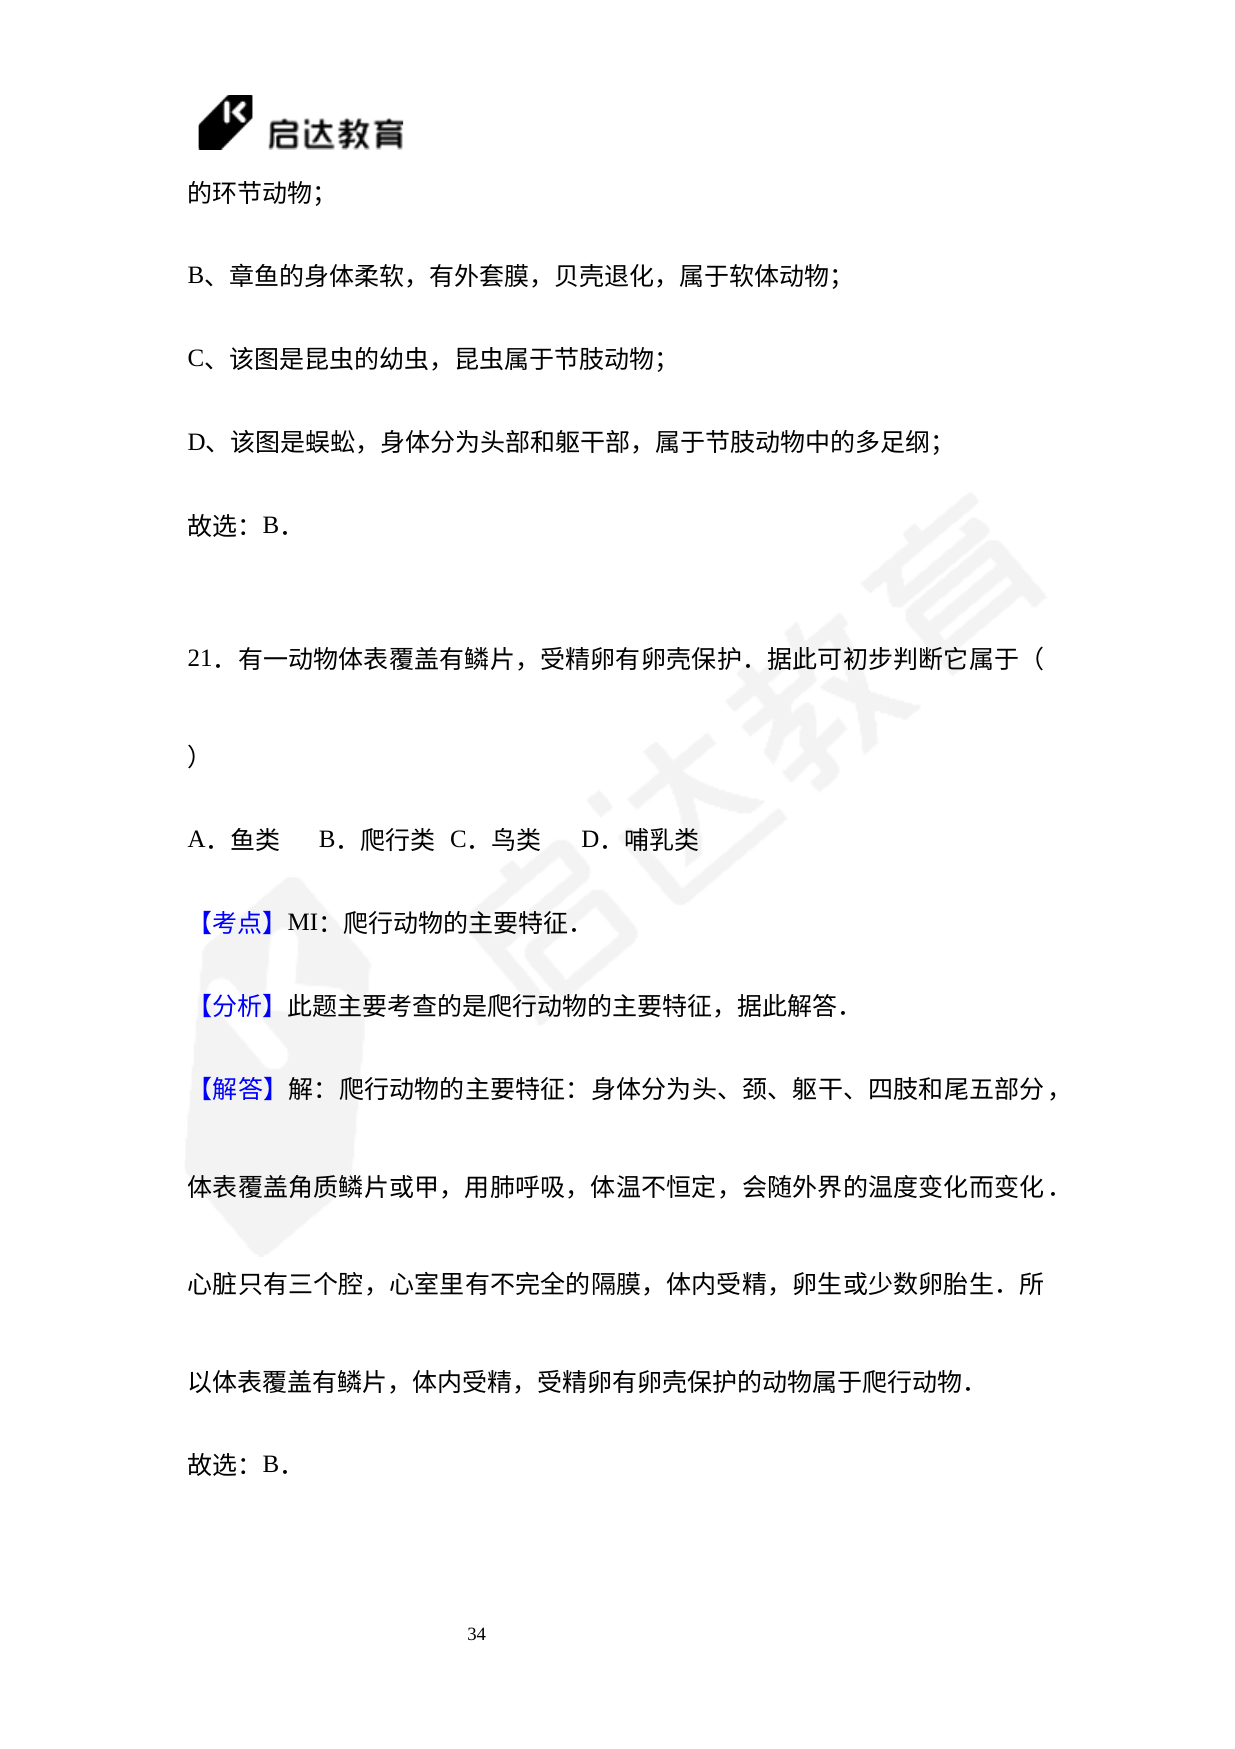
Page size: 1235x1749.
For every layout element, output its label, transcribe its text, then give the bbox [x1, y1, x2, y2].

text 21．有一动物体表覆盖有鳞片，受精卵有卵壳保护．据此可初步判断它属于（ ） [187, 625, 1047, 788]
text 故选：B． [187, 1431, 1047, 1496]
text C、该图是昆虫的幼虫，昆虫属于节肢动物； [187, 325, 1047, 390]
text A．鱼类 B．爬行类 C．鸟类 D．哺乳类 [187, 806, 1047, 871]
text 故选：B． [187, 492, 1047, 557]
text B、章鱼的身体柔软，有外套膜，贝壳退化，属于软体动物； [187, 242, 1047, 307]
text 【分析】此题主要考查的是爬行动物的主要特征，据此解答． [187, 972, 1047, 1037]
text 【解答】解：爬行动物的主要特征：身体分为头、颈、躯干、四肢和尾五部分，体表覆盖角质鳞片或甲，用肺呼吸，体温不恒定，会随外界的温度变化而变化．心脏只有三个腔，心室里有不完全的隔膜，体内受精，卵生或少数卵胎生．所以体表覆盖有鳞片，体内受精，受精卵有卵壳保护的动物属于爬行动物． [187, 1055, 1047, 1413]
text 【解答】解：A、该图是蚯蚓，蚯蚓身体分节可以增强运动的灵活性，是典型的环节动物； [187, 159, 1047, 224]
text D、该图是蜈蚣，身体分为头部和躯干部，属于节肢动物中的多足纲； [187, 408, 1047, 473]
picture [198, 95, 404, 150]
text 【考点】MI：爬行动物的主要特征． [187, 889, 1047, 954]
